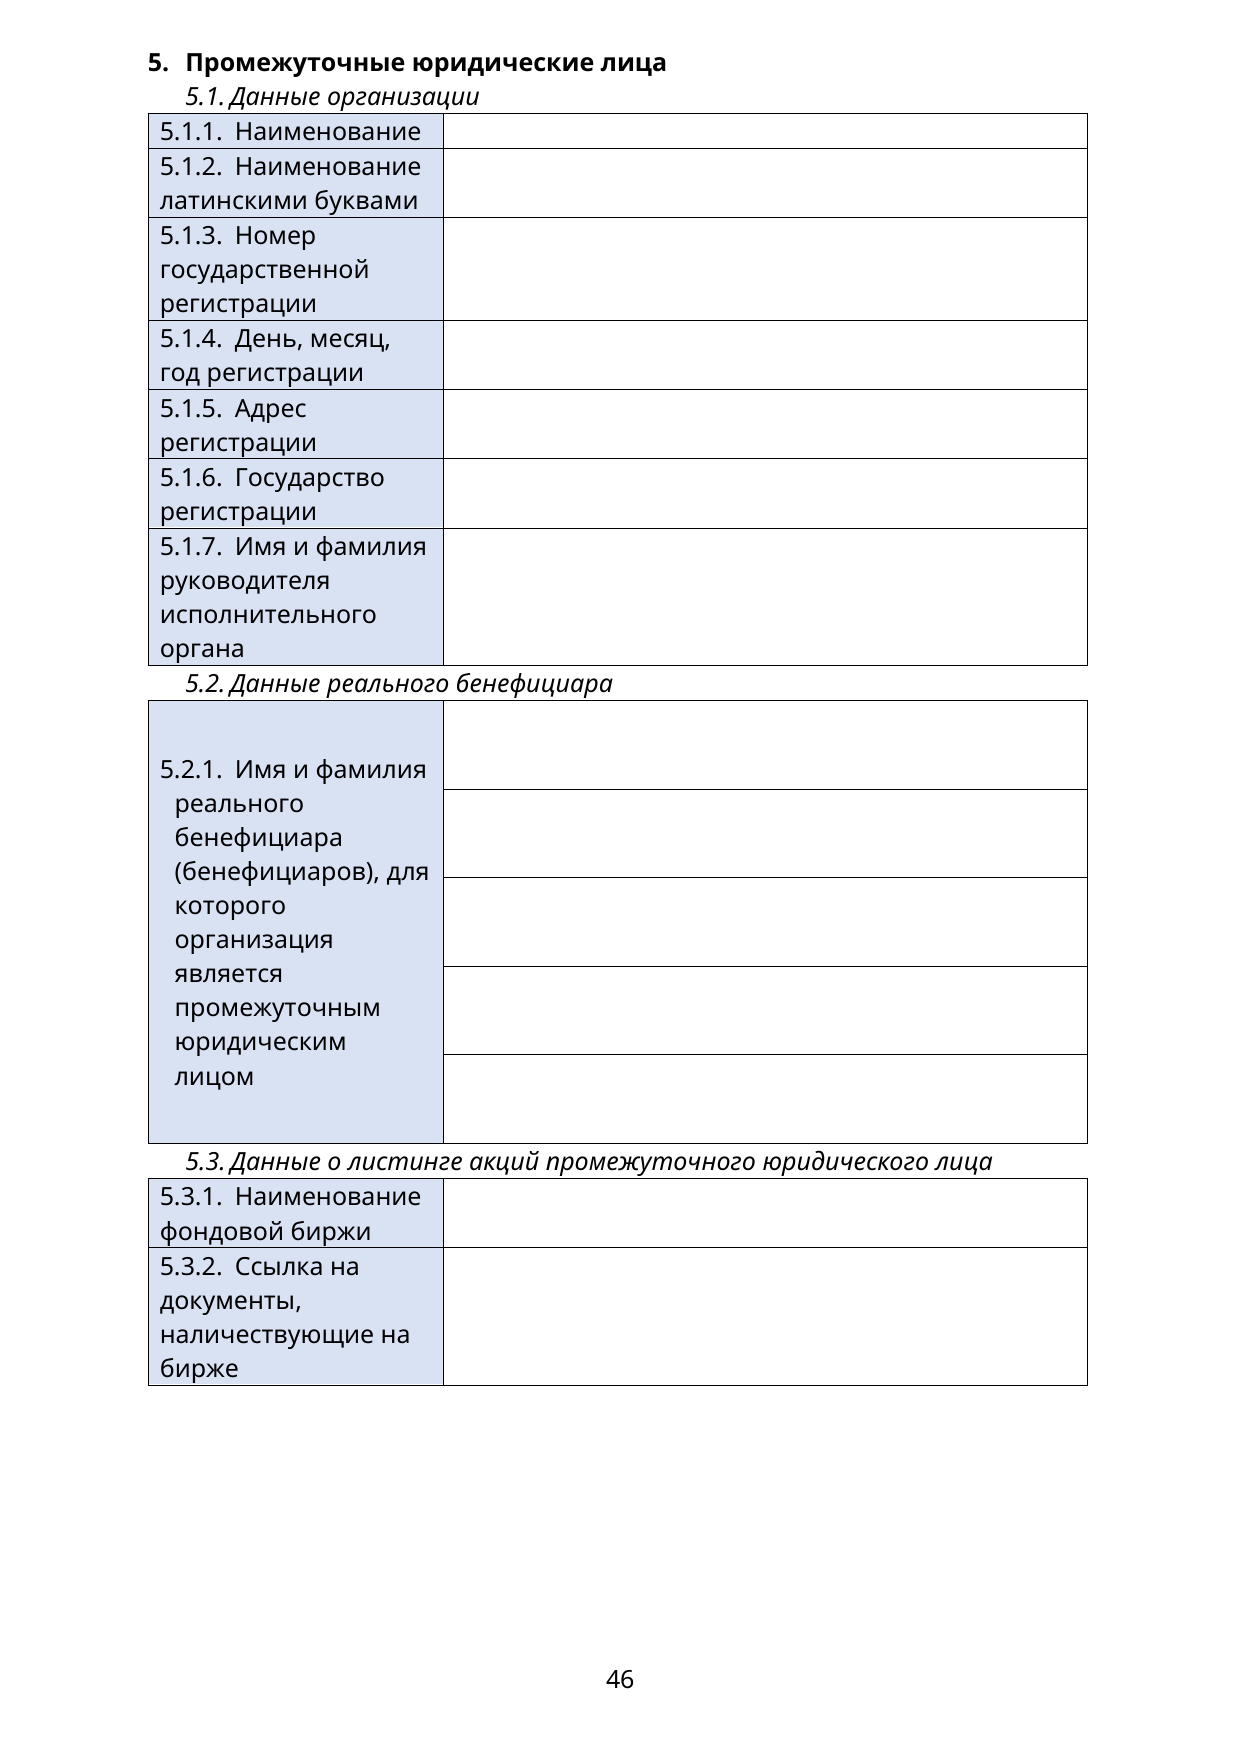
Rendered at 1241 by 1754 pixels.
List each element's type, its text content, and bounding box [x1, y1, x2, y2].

table_cell День, месяц, год регистрации [149, 321, 443, 389]
table_cell Ссылка на документы, наличествующие на бирже [149, 1248, 443, 1384]
table_cell [444, 529, 1087, 665]
list Данные реального бенефициара [185, 666, 1092, 700]
table_cell Адрес регистрации [149, 390, 443, 458]
table_cell [444, 1248, 1087, 1384]
table_cell [444, 967, 1087, 1054]
table_cell [444, 321, 1087, 389]
table_cell Имя и фамилия руководителя исполнительного органа [149, 529, 443, 665]
table_cell Наименование латинскими буквами [149, 149, 443, 217]
table_cell [444, 878, 1087, 966]
table_cell Государство регистрации [149, 459, 443, 527]
table_cell [444, 218, 1087, 320]
table_header Наименование [149, 114, 443, 148]
table_cell Номер государственной регистрации [149, 218, 443, 320]
table_cell [444, 149, 1087, 217]
table_header [444, 1179, 1087, 1247]
table_cell [444, 790, 1087, 877]
table_header [444, 701, 1087, 789]
table_header [444, 114, 1087, 148]
table_header Наименование фондовой биржи [149, 1179, 443, 1247]
list Данные организации [185, 78, 1092, 112]
list Промежуточные юридические лица [148, 44, 1092, 78]
list Данные о листинге акций промежуточного юридического лица [185, 1144, 1092, 1178]
table_cell [444, 1055, 1087, 1143]
table_cell [444, 390, 1087, 458]
table_cell [444, 459, 1087, 527]
table_header Имя и фамилия реального бенефициара (бенефициаров), для которого организация является промежуточным юридическим лицом [149, 701, 443, 1143]
